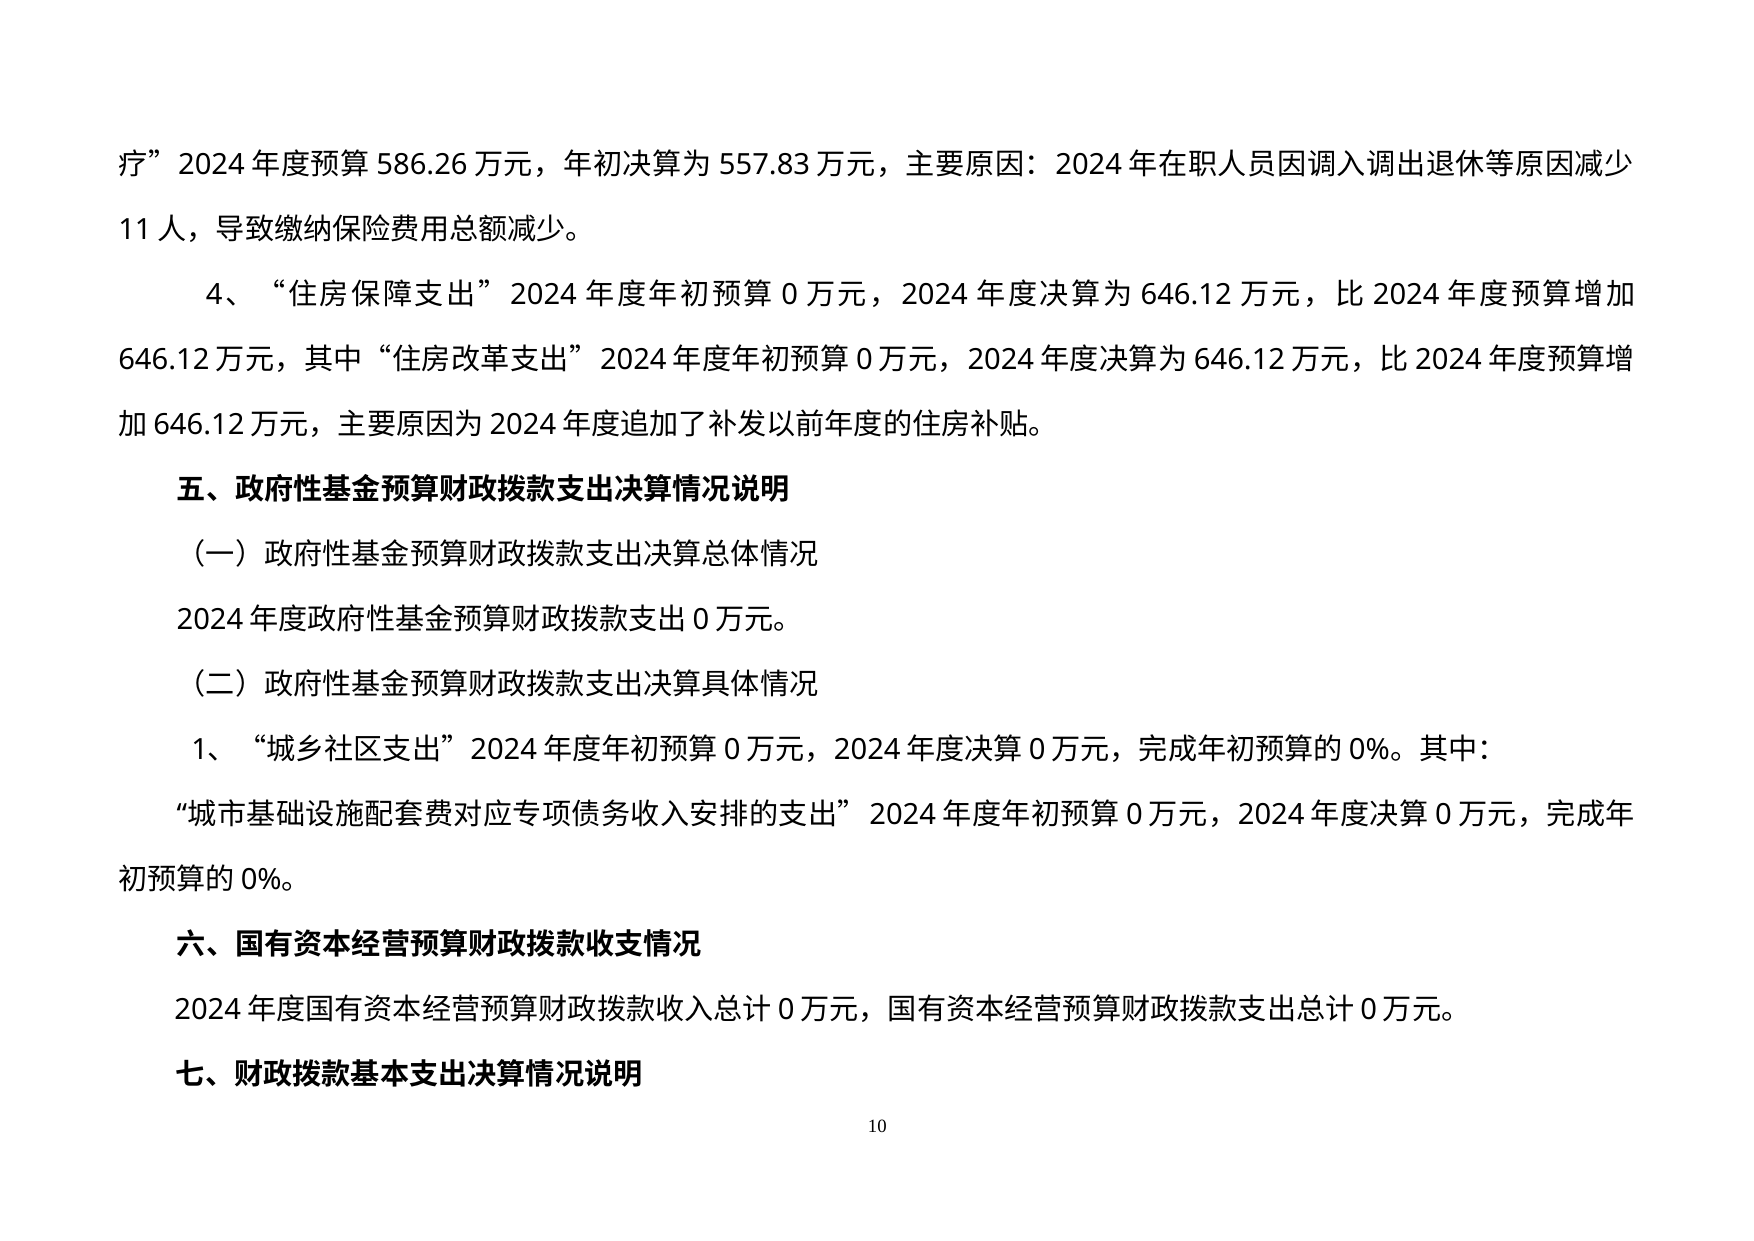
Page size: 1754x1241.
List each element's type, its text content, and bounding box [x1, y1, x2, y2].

text （二）政府性基金预算财政拨款支出决算具体情况 [118, 649, 1636, 714]
text 七、财政拨款基本支出决算情况说明 [118, 1039, 1636, 1104]
text “城市基础设施配套费对应专项债务收入安排的支出”2024年度年初预算0万元，2024年度决算0万元，完成年初预算的0%。 [118, 779, 1636, 909]
text 4、“住房保障支出”2024年度年初预算0万元，2024年度决算为646.12万元，比2024年度预算增加646.12万元，其中“住房改革支出”2024年度年初预算0万元，2024年度决算为646.12万元，比2024年度预算增加646.12万元，主要原因为2024年度追加了补发以前年度的住房补贴。 [118, 259, 1636, 454]
text 五、政府性基金预算财政拨款支出决算情况说明 [118, 454, 1636, 519]
text 六、国有资本经营预算财政拨款收支情况 [118, 909, 1636, 974]
text 2024年度国有资本经营预算财政拨款收入总计0万元，国有资本经营预算财政拨款支出总计0万元。 [118, 974, 1636, 1039]
text 2024年度政府性基金预算财政拨款支出0万元。 [118, 584, 1636, 649]
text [118, 129, 1636, 259]
text （一）政府性基金预算财政拨款支出决算总体情况 [118, 519, 1636, 584]
text 1、“城乡社区支出”2024年度年初预算0万元，2024年度决算0万元，完成年初预算的0%。其中： [118, 714, 1636, 779]
